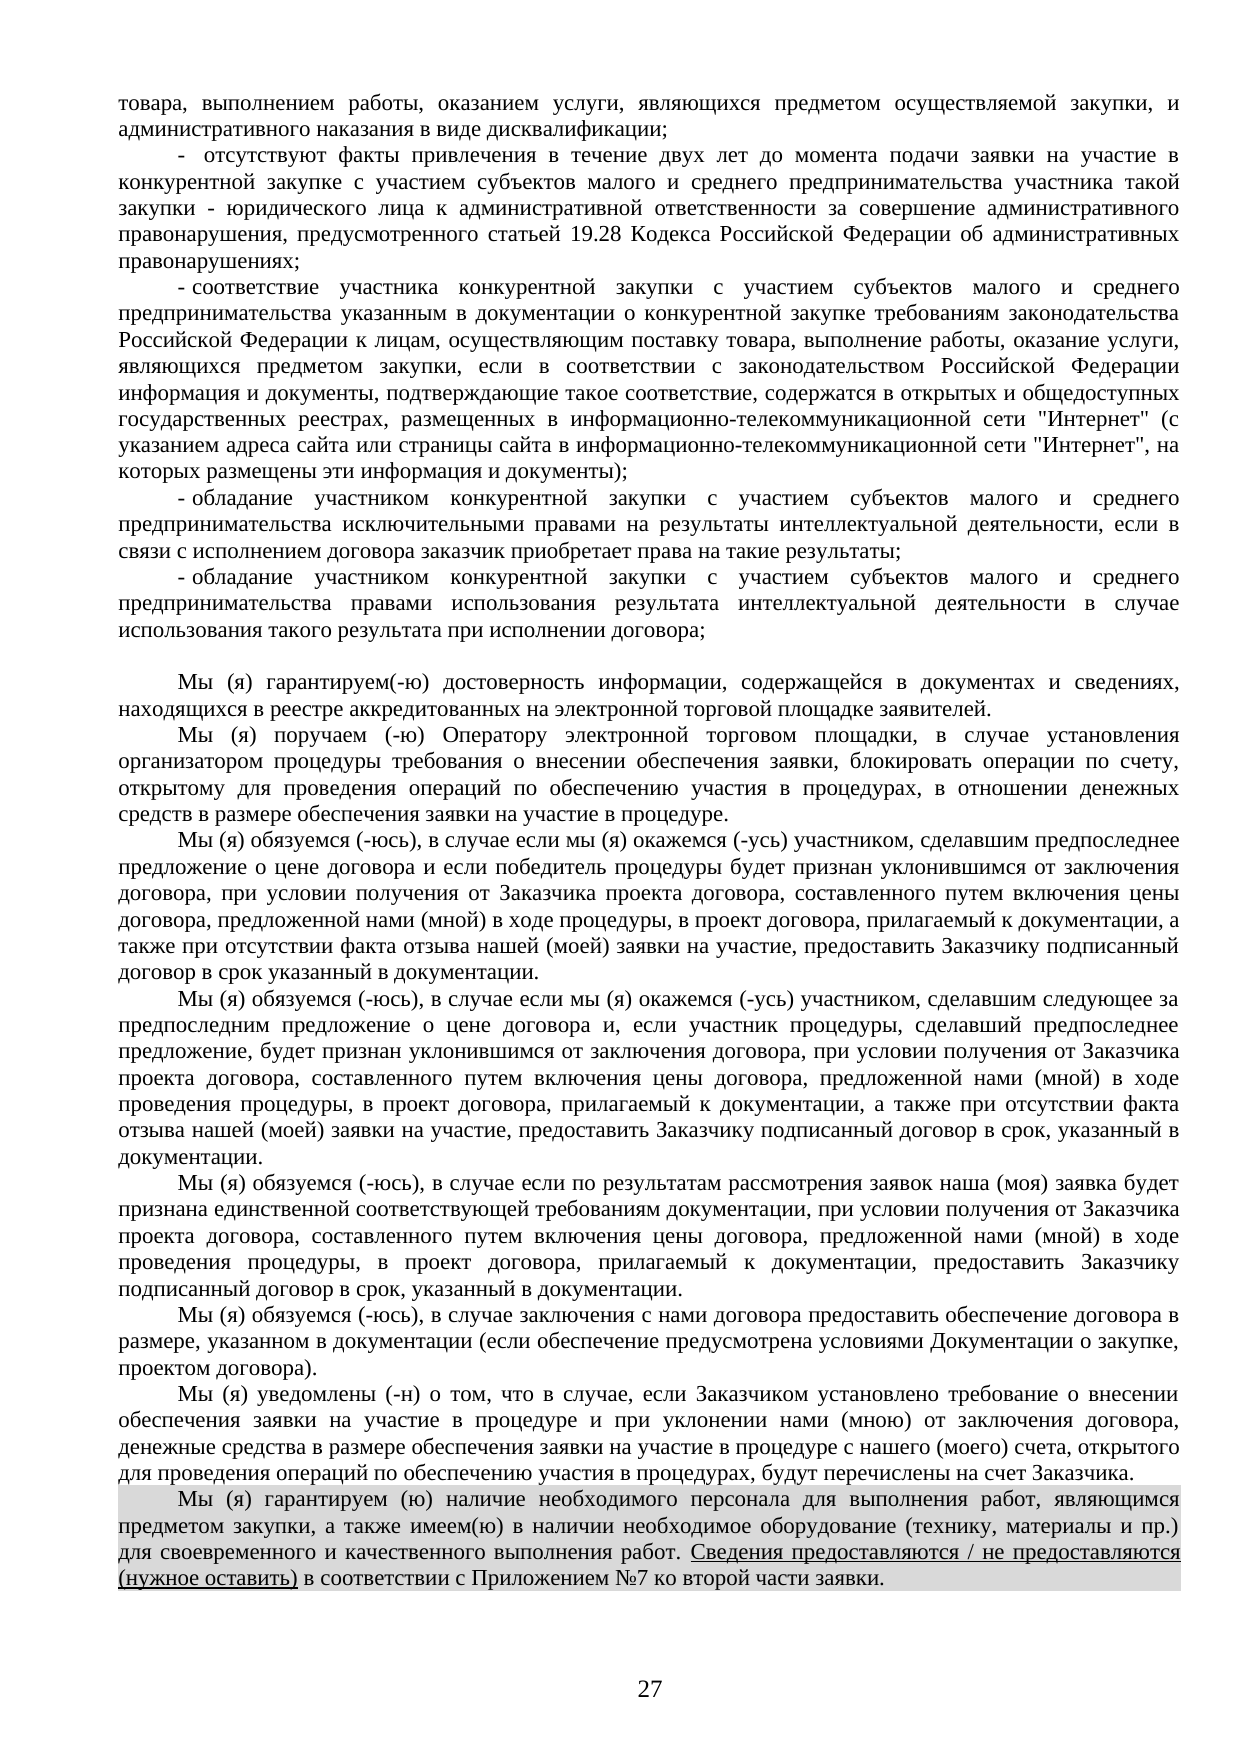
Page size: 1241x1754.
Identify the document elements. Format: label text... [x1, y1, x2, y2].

list обладание участником конкурентной закупки с участием субъектов малого и среднего предпринимательства исключительными правами на результаты интеллектуальной деятельности, если в связи с исполнением договора заказчик приобретает права на такие результаты; [118, 484, 1181, 563]
text Мы (я) уведомлены (-н) о том, что в случае, если Заказчиком установлено требование о внесении обеспечения заявки на участие в процедуре и при уклонении нами (мною) от заключения договора, денежные средства в размере обеспечения заявки на участие в процедуре с нашего (моего) счета, открытого для проведения операций по обеспечению участия в процедурах, будут перечислены на счет Заказчика. [118, 1380, 1181, 1485]
list отсутствуют факты привлечения в течение двух лет до момента подачи заявки на участие в конкурентной закупке с участием субъектов малого и среднего предпринимательства участника такой закупки - юридического лица к административной ответственности за совершение административного правонарушения, предусмотренного статьей 19.28 Кодекса Российской Федерации об административных правонарушениях; [118, 141, 1181, 273]
text Мы (я) обязуемся (-юсь), в случае если мы (я) окажемся (-усь) участником, сделавшим следующее за предпоследним предложение о цене договора и, если участник процедуры, сделавший предпоследнее предложение, будет признан уклонившимся от заключения договора, при условии получения от Заказчика проекта договора, составленного путем включения цены договора, предложенной нами (мной) в ходе проведения процедуры, в проект договора, прилагаемый к документации, а также при отсутствии факта отзыва нашей (моей) заявки на участие, предоставить Заказчику подписанный договор в срок, указанный в документации. [118, 985, 1181, 1169]
text Мы (я) гарантируем(-ю) достоверность информации, содержащейся в документах и сведениях, находящихся в реестре аккредитованных на электронной торговой площадке заявителей. [118, 668, 1181, 721]
list соответствие участника конкурентной закупки с участием субъектов малого и среднего предпринимательства указанным в документации о конкурентной закупке требованиям законодательства Российской Федерации к лицам, осуществляющим поставку товара, выполнение работы, оказание услуги, являющихся предметом закупки, если в соответствии с законодательством Российской Федерации информация и документы, подтверждающие такое соответствие, содержатся в открытых и общедоступных государственных реестрах, размещенных в информационно-телекоммуникационной сети "Интернет" (с указанием адреса сайта или страницы сайта в информационно-телекоммуникационной сети "Интернет", на которых размещены эти информация и документы); [118, 273, 1181, 484]
text Мы (я) поручаем (-ю) Оператору электронной торговом площадки, в случае установления организатором процедуры требования о внесении обеспечения заявки, блокировать операции по счету, открытому для проведения операций по обеспечению участия в процедурах, в отношении денежных средств в размере обеспечения заявки на участие в процедуре. [118, 721, 1181, 827]
text Мы (я) обязуемся (-юсь), в случае заключения с нами договора предоставить обеспечение договора в размере, указанном в документации (если обеспечение предусмотрена условиями Документации о закупке, проектом договора). [118, 1301, 1181, 1380]
text Мы (я) обязуемся (-юсь), в случае если по результатам рассмотрения заявок наша (моя) заявка будет признана единственной соответствующей требованиям документации, при условии получения от Заказчика проекта договора, составленного путем включения цены договора, предложенной нами (мной) в ходе проведения процедуры, в проект договора, прилагаемый к документации, предоставить Заказчику подписанный договор в срок, указанный в документации. [118, 1169, 1181, 1301]
text Мы (я) гарантируем (ю) наличие необходимого персонала для выполнения работ, являющимся предметом закупки, а также имеем(ю) в наличии необходимое оборудование (технику, материалы и пр.) для своевременного и качественного выполнения работ. Сведения предоставляются / не предоставляются (нужное оставить) в соответствии с Приложением №7 ко второй части заявки. [118, 1485, 1181, 1591]
text Мы (я) обязуемся (-юсь), в случае если мы (я) окажемся (-усь) участником, сделавшим предпоследнее предложение о цене договора и если победитель процедуры будет признан уклонившимся от заключения договора, при условии получения от Заказчика проекта договора, составленного путем включения цены договора, предложенной нами (мной) в ходе процедуры, в проект договора, прилагаемый к документации, а также при отсутствии факта отзыва нашей (моей) заявки на участие, предоставить Заказчику подписанный договор в срок указанный в документации. [118, 827, 1181, 985]
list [118, 89, 1181, 141]
list обладание участником конкурентной закупки с участием субъектов малого и среднего предпринимательства правами использования результата интеллектуальной деятельности в случае использования такого результата при исполнении договора; [118, 563, 1181, 642]
